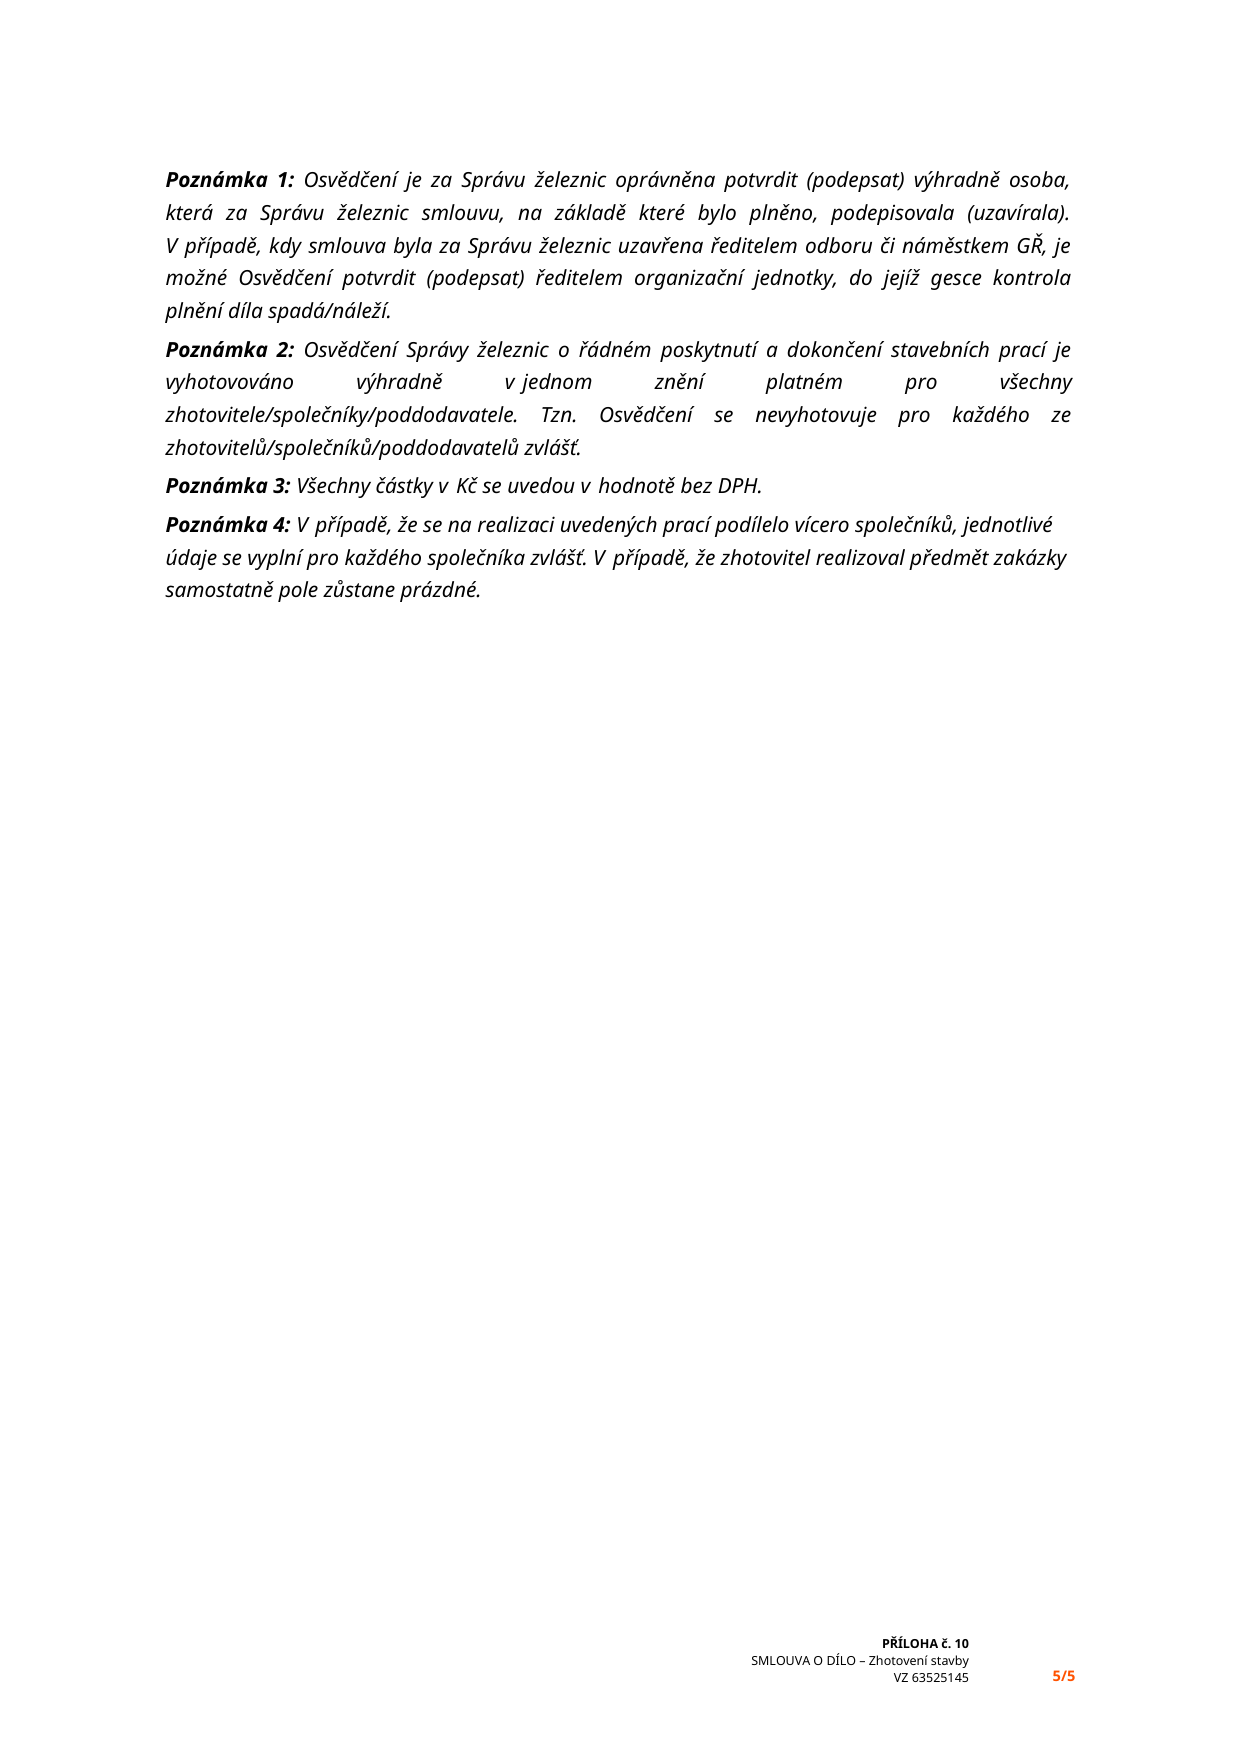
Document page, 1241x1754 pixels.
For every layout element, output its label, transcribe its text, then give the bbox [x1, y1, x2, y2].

text Poznámka 4: V případě, že se na realizaci uvedených prací podílelo vícero společníků, jednotlivé údaje se vyplní pro každého společníka zvlášť. V případě, že zhotovitel realizoval předmět zakázky samostatně pole zůstane prázdné. [165, 510, 1075, 604]
text Poznámka 3: Všechny částky v Kč se uvedou v hodnotě bez DPH. [165, 472, 1075, 500]
text Poznámka 2: Osvědčení Správy železnic o řádném poskytnutí a dokončení stavebních prací je vyhotovováno výhradně v jednom znění platném pro všechny zhotovitele/společníky/poddodavatele. Tzn. Osvědčení se nevyhotovuje pro každého ze zhotovitelů/společníků/poddodavatelů zvlášť. [165, 335, 1075, 461]
text Poznámka 1: Osvědčení je za Správu železnic oprávněna potvrdit (podepsat) výhradně osoba, která za Správu železnic smlouvu, na základě které bylo plněno, podepisovala (uzavírala). V případě, kdy smlouva byla za Správu železnic uzavřena ředitelem odboru či náměstkem GŘ, je možné Osvědčení potvrdit (podepsat) ředitelem organizační jednotky, do jejíž gesce kontrola plnění díla spadá/náleží. [165, 166, 1075, 324]
